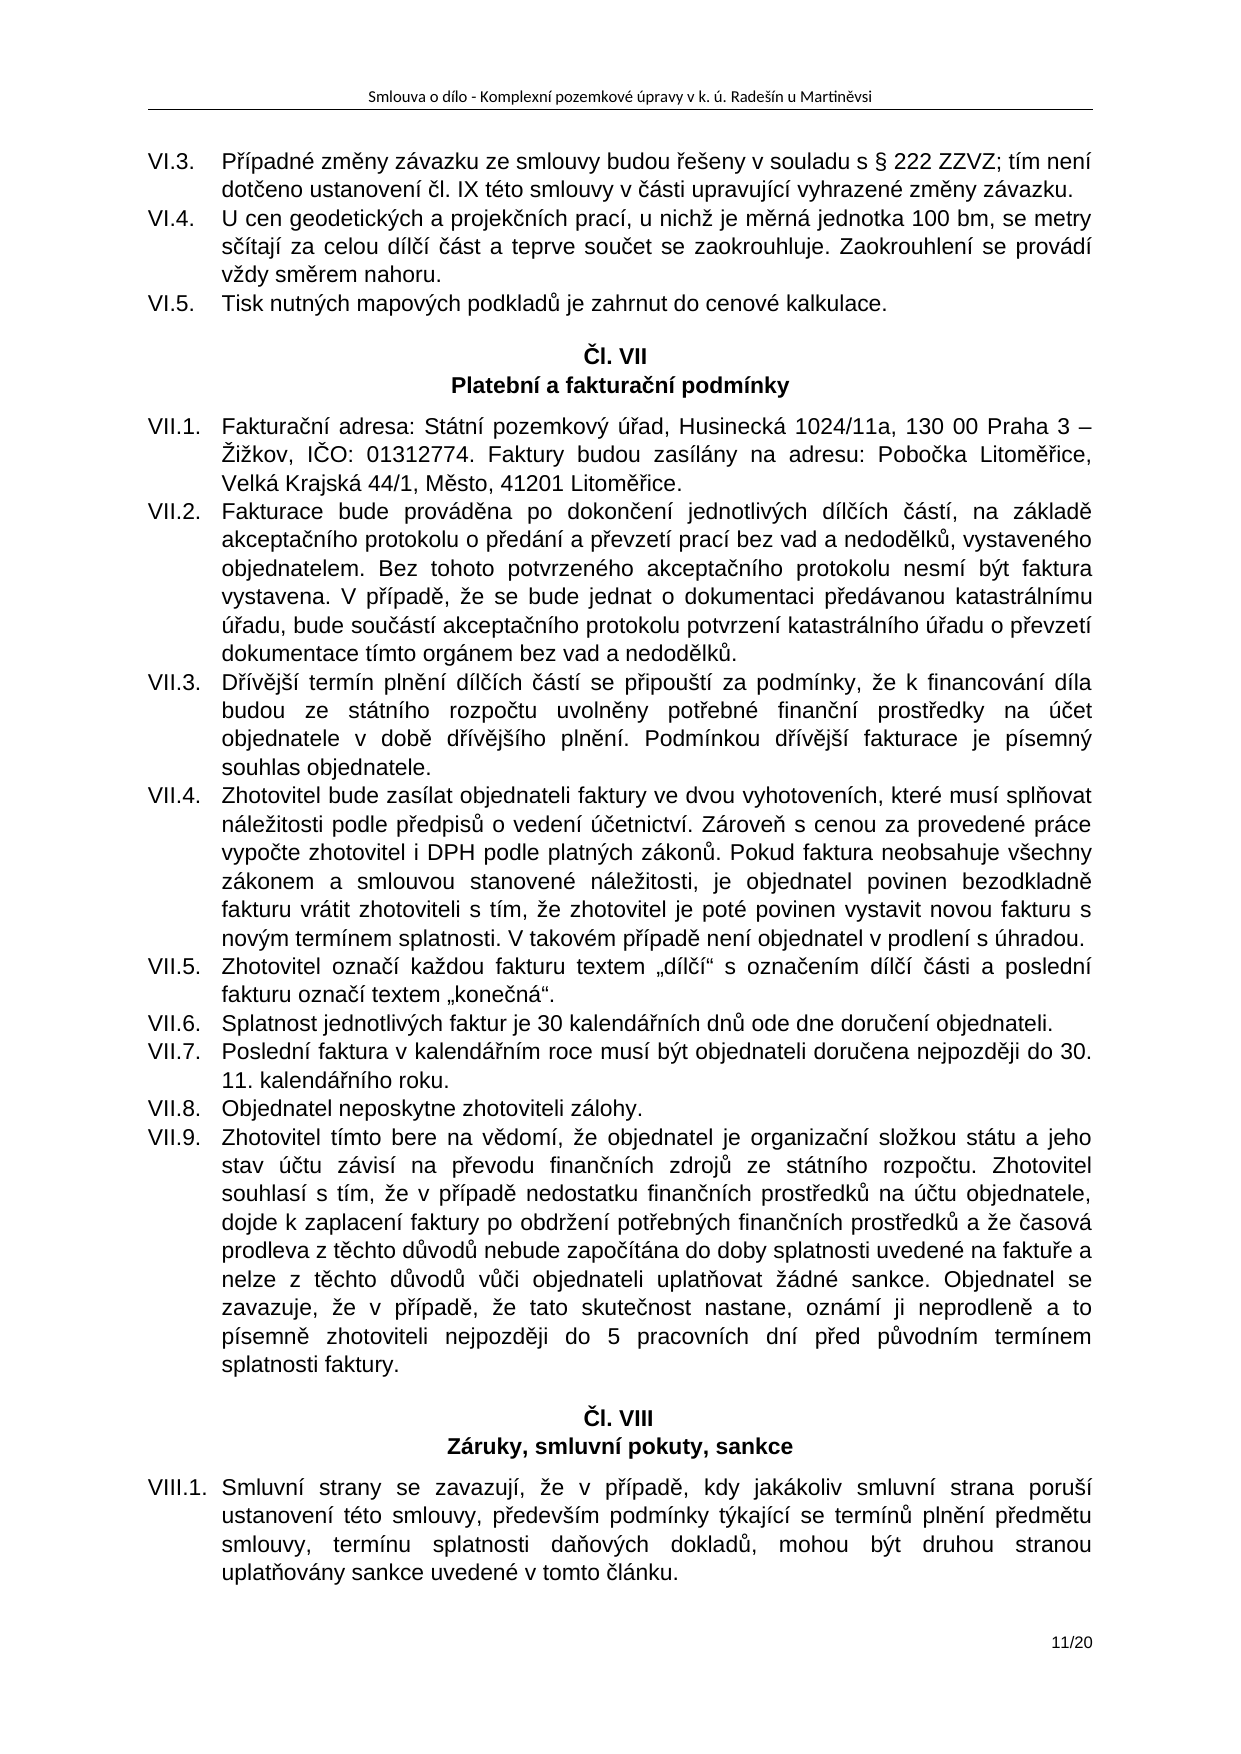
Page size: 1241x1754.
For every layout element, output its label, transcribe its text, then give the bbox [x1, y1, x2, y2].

list Objednatel neposkytne zhotoviteli zálohy. [148, 1095, 1093, 1121]
list Dřívější termín plnění dílčích částí se připouští za podmínky, že k financování díla budou ze státního rozpočtu uvolněny potřebné finanční prostředky na účet objednatele v době dřívějšího plnění. Podmínkou dřívější fakturace je písemný souhlas objednatele. [148, 668, 1093, 780]
list Zhotovitel bude zasílat objednateli faktury ve dvou vyhotoveních, které musí splňovat náležitosti podle předpisů o vedení účetnictví. Zároveň s cenou za provedené práce vypočte zhotovitel i DPH podle platných zákonů. Pokud faktura neobsahuje všechny zákonem a smlouvou stanovené náležitosti, je objednatel povinen bezodkladně fakturu vrátit zhotoviteli s tím, že zhotovitel je poté povinen vystavit novou fakturu s novým termínem splatnosti. V takovém případě není objednatel v prodlení s úhradou. [148, 782, 1093, 951]
text Záruky, smluvní pokuty, sankce [148, 1404, 1093, 1459]
list Zhotovitel označí každou fakturu textem „dílčí“ s označením dílčí části a poslední fakturu označí textem „konečná“. [148, 953, 1093, 1008]
list Fakturační adresa: Státní pozemkový úřad, Husinecká 1024/11a, 130 00 Praha 3 – Žižkov, IČO: 01312774. Faktury budou zasílány na adresu: Pobočka Litoměřice, Velká Krajská 44/1, Město, 41201 Litoměřice. [148, 413, 1093, 496]
list Poslední faktura v kalendářním roce musí být objednateli doručena nejpozději do 30. 11. kalendářního roku. [148, 1038, 1093, 1093]
list U cen geodetických a projekčních prací, u nichž je měrná jednotka 100 bm, se metry sčítají za celou dílčí část a teprve součet se zaokrouhluje. Zaokrouhlení se provádí vždy směrem nahoru. [148, 204, 1093, 288]
list Případné změny závazku ze smlouvy budou řešeny v souladu s § 222 ZZVZ; tím není dotčeno ustanovení čl. IX této smlouvy v části upravující vyhrazené změny závazku. [148, 148, 1093, 202]
list Smluvní strany se zavazují, že v případě, kdy jakákoliv smluvní strana poruší ustanovení této smlouvy, především podmínky týkající se termínů plnění předmětu smlouvy, termínu splatnosti daňových dokladů, mohou být druhou stranou uplatňovány sankce uvedené v tomto článku. [148, 1474, 1093, 1586]
text Platební a fakturační podmínky [148, 343, 1093, 398]
list Fakturace bude prováděna po dokončení jednotlivých dílčích částí, na základě akceptačního protokolu o předání a převzetí prací bez vad a nedodělků, vystaveného objednatelem. Bez tohoto potvrzeného akceptačního protokolu nesmí být faktura vystavena. V případě, že se bude jednat o dokumentaci předávanou katastrálnímu úřadu, bude součástí akceptačního protokolu potvrzení katastrálního úřadu o převzetí dokumentace tímto orgánem bez vad a nedodělků. [148, 498, 1093, 666]
list Splatnost jednotlivých faktur je 30 kalendářních dnů ode dne doručení objednateli. [148, 1010, 1093, 1036]
list Zhotovitel tímto bere na vědomí, že objednatel je organizační složkou státu a jeho stav účtu závisí na převodu finančních zdrojů ze státního rozpočtu. Zhotovitel souhlasí s tím, že v případě nedostatku finančních prostředků na účtu objednatele, dojde k zaplacení faktury po obdržení potřebných finančních prostředků a že časová prodleva z těchto důvodů nebude započítána do doby splatnosti uvedené na faktuře a nelze z těchto důvodů vůči objednateli uplatňovat žádné sankce. Objednatel se zavazuje, že v případě, že tato skutečnost nastane, oznámí ji neprodleně a to písemně zhotoviteli nejpozději do 5 pracovních dní před původním termínem splatnosti faktury. [148, 1123, 1093, 1377]
list Tisk nutných mapových podkladů je zahrnut do cenové kalkulace. [148, 290, 1093, 316]
